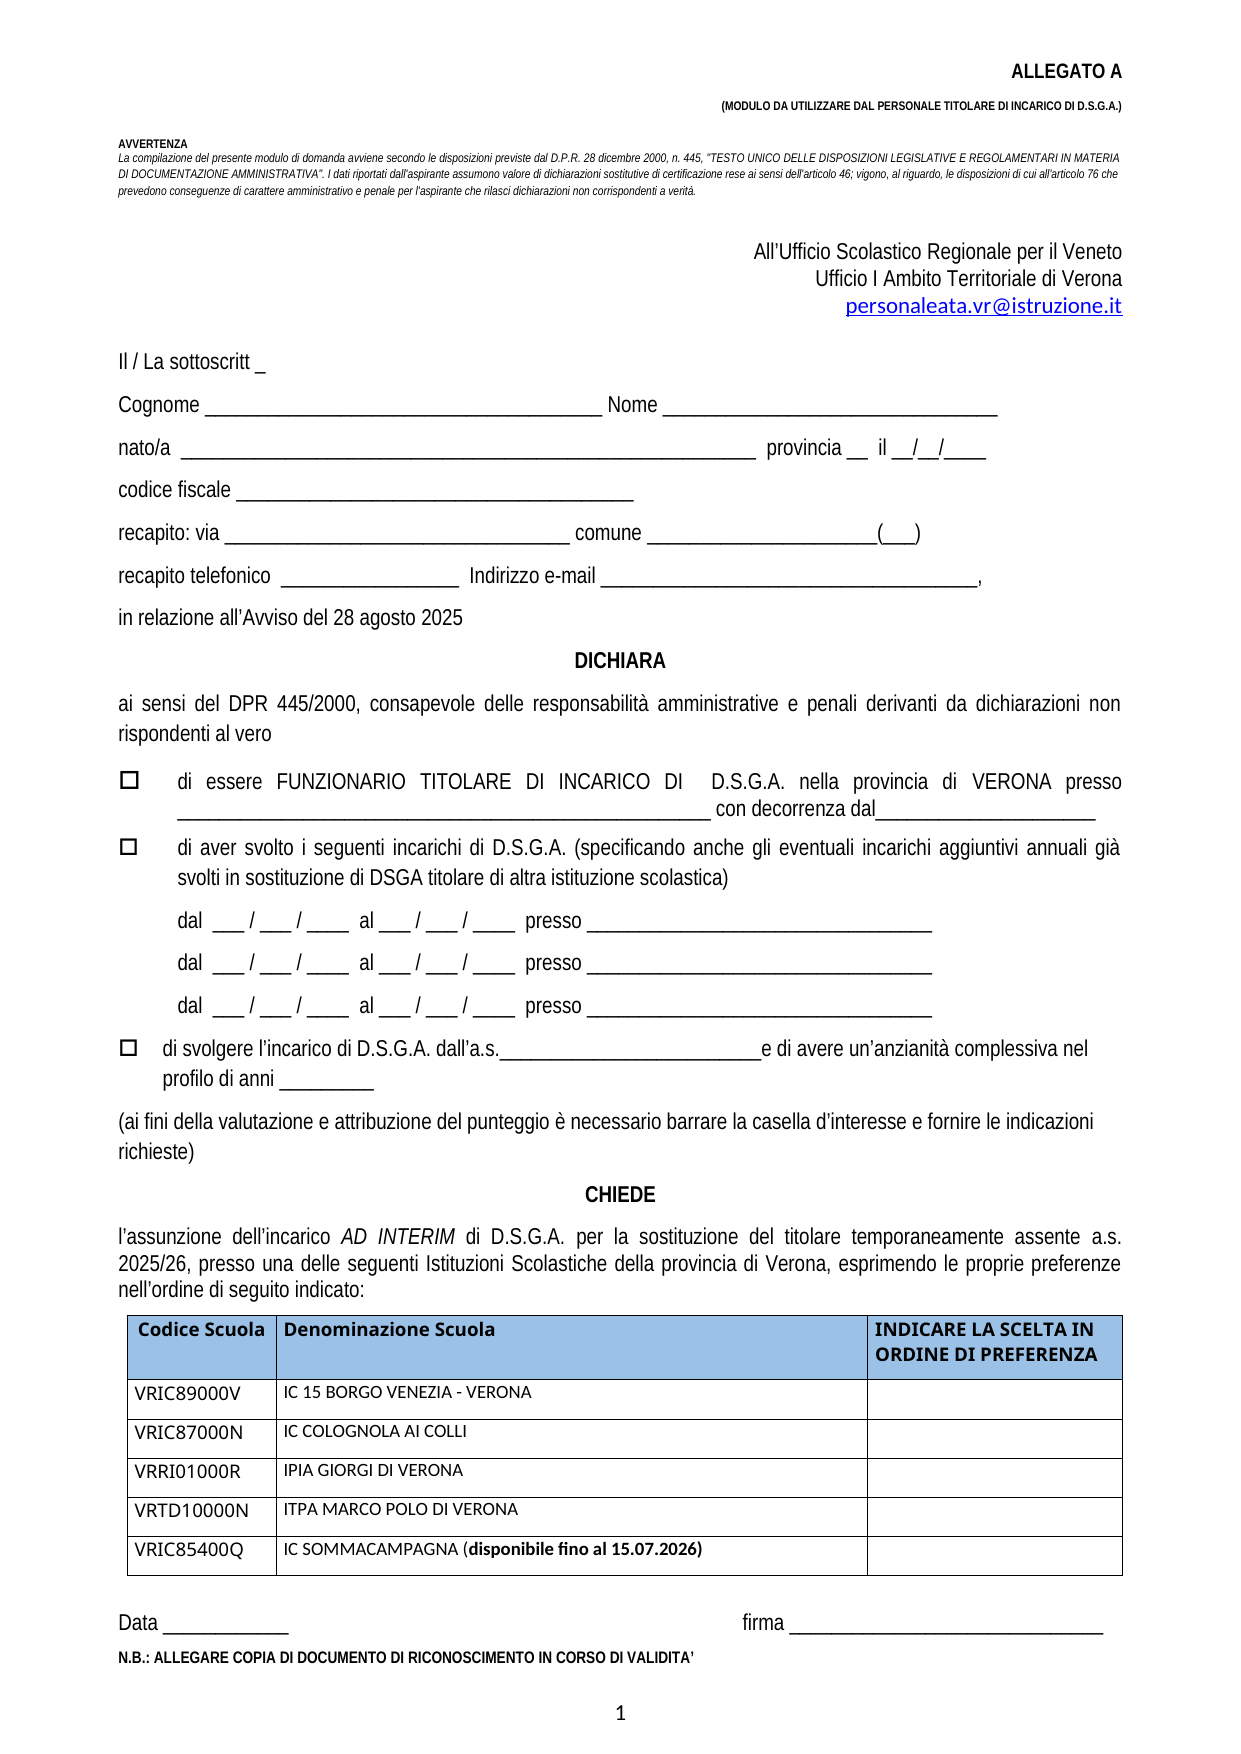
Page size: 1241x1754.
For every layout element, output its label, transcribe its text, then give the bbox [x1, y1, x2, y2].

text (MODULO DA UTILIZZARE DAL PERSONALE TITOLARE DI INCARICO DI D.S.G.A.) [118, 99, 1122, 113]
table_cell IPIA GIORGI DI VERONA [277, 1459, 867, 1497]
table_header Codice Scuola [128, 1316, 276, 1379]
list di aver svolto i seguenti incarichi di D.S.G.A. (specificando anche gli eventuali incarichi aggiuntivi annuali già svolti in sostituzione di DSGA titolare di altra istituzione scolastica) [118, 834, 1122, 890]
table_cell IC SOMMACAMPAGNA (disponibile fino al 15.07.2026) [277, 1537, 867, 1575]
text personaleata.vr@istruzione.it [118, 291, 1122, 319]
table_cell VRIC89000V [128, 1380, 276, 1418]
text Cognome ______________________________________ Nome ________________________________ [118, 391, 1122, 417]
text CHIEDE [118, 1181, 1122, 1207]
table_cell IC COLOGNOLA AI COLLI [277, 1420, 867, 1457]
text ai sensi del DPR 445/2000, consapevole delle responsabilità amministrative e penali derivanti da dichiarazioni non rispondenti al vero [118, 690, 1122, 746]
table_cell VRTD10000N [128, 1498, 276, 1536]
text AVVERTENZA [118, 136, 1122, 151]
table_cell [868, 1459, 1122, 1497]
text La compilazione del presente modulo di domanda avviene secondo le disposizioni previste dal D.P.R. 28 dicembre 2000, n. 445, "TESTO UNICO DELLE DISPOSIZIONI LEGISLATIVE E REGOLAMENTARI IN MATERIA DI DOCUMENTAZIONE AMMINISTRATIVA". I dati riportati dall'aspirante assumono valore di dichiarazioni sostitutive di certificazione rese ai sensi dell'articolo 46; vigono, al riguardo, le disposizioni di cui all'articolo 76 che prevedono conseguenze di carattere amministrativo e penale per l'aspirante che rilasci dichiarazioni non corrispondenti a verità. [118, 151, 1122, 198]
table_cell [868, 1420, 1122, 1457]
table_cell [868, 1498, 1122, 1536]
list di essere FUNZIONARIO TITOLARE DI INCARICO DI D.S.G.A. nella provincia di VERONA presso ___________________________________________________ con decorrenza dal_____________________ [118, 768, 1122, 821]
text l’assunzione dell’incarico AD INTERIM di D.S.G.A. per la sostituzione del titolare temporaneamente assente a.s. 2025/26, presso una delle seguenti Istituzioni Scolastiche della provincia di Verona, esprimendo le proprie preferenze nell’ordine di seguito indicato: [118, 1223, 1122, 1302]
text Ufficio I Ambito Territoriale di Verona [561, 264, 1122, 291]
text codice fiscale ______________________________________ [118, 476, 1122, 502]
table_cell VRIC87000N [128, 1420, 276, 1457]
text N.B.: ALLEGARE COPIA DI DOCUMENTO DI RICONOSCIMENTO IN CORSO DI VALIDITA’ [118, 1647, 1122, 1667]
table_cell [868, 1537, 1122, 1575]
text recapito: via _________________________________ comune ______________________(___) [118, 519, 1122, 545]
table_header Denominazione Scuola [277, 1316, 867, 1379]
text All’Ufficio Scolastico Regionale per il Veneto [561, 238, 1122, 264]
text DICHIARA [118, 647, 1122, 673]
table_cell IC 15 BORGO VENEZIA - VERONA [277, 1380, 867, 1418]
table_cell ITPA MARCO POLO DI VERONA [277, 1498, 867, 1536]
list di svolgere l’incarico di D.S.G.A. dall’a.s._________________________e di avere un’anzianità complessiva nel profilo di anni _________ [118, 1035, 1122, 1091]
text in relazione all’Avviso del 28 agosto 2025 [118, 604, 1122, 631]
table_cell VRIC85400Q [128, 1537, 276, 1575]
text Il / La sottoscritt _ [118, 348, 1122, 374]
text ALLEGATO A [118, 59, 1122, 83]
text (ai fini della valutazione e attribuzione del punteggio è necessario barrare la casella d’interesse e fornire le indicazioni richieste) [118, 1108, 1122, 1164]
table_cell [868, 1380, 1122, 1418]
table_header INDICARE LA SCELTA IN ORDINE DI PREFERENZA [868, 1316, 1122, 1379]
table_cell VRRI01000R [128, 1459, 276, 1497]
text Data ____________ firma ______________________________ [118, 1609, 1122, 1635]
text dal ___ / ___ / ____ al ___ / ___ / ____ presso _________________________________ [177, 949, 1122, 976]
text dal ___ / ___ / ____ al ___ / ___ / ____ presso _________________________________ [177, 992, 1122, 1018]
text dal ___ / ___ / ____ al ___ / ___ / ____ presso _________________________________ [177, 907, 1122, 933]
text nato/a _______________________________________________________ provincia __ il __/__/____ [118, 433, 1122, 460]
text recapito telefonico _________________ Indirizzo e-mail ____________________________________, [118, 562, 1122, 588]
